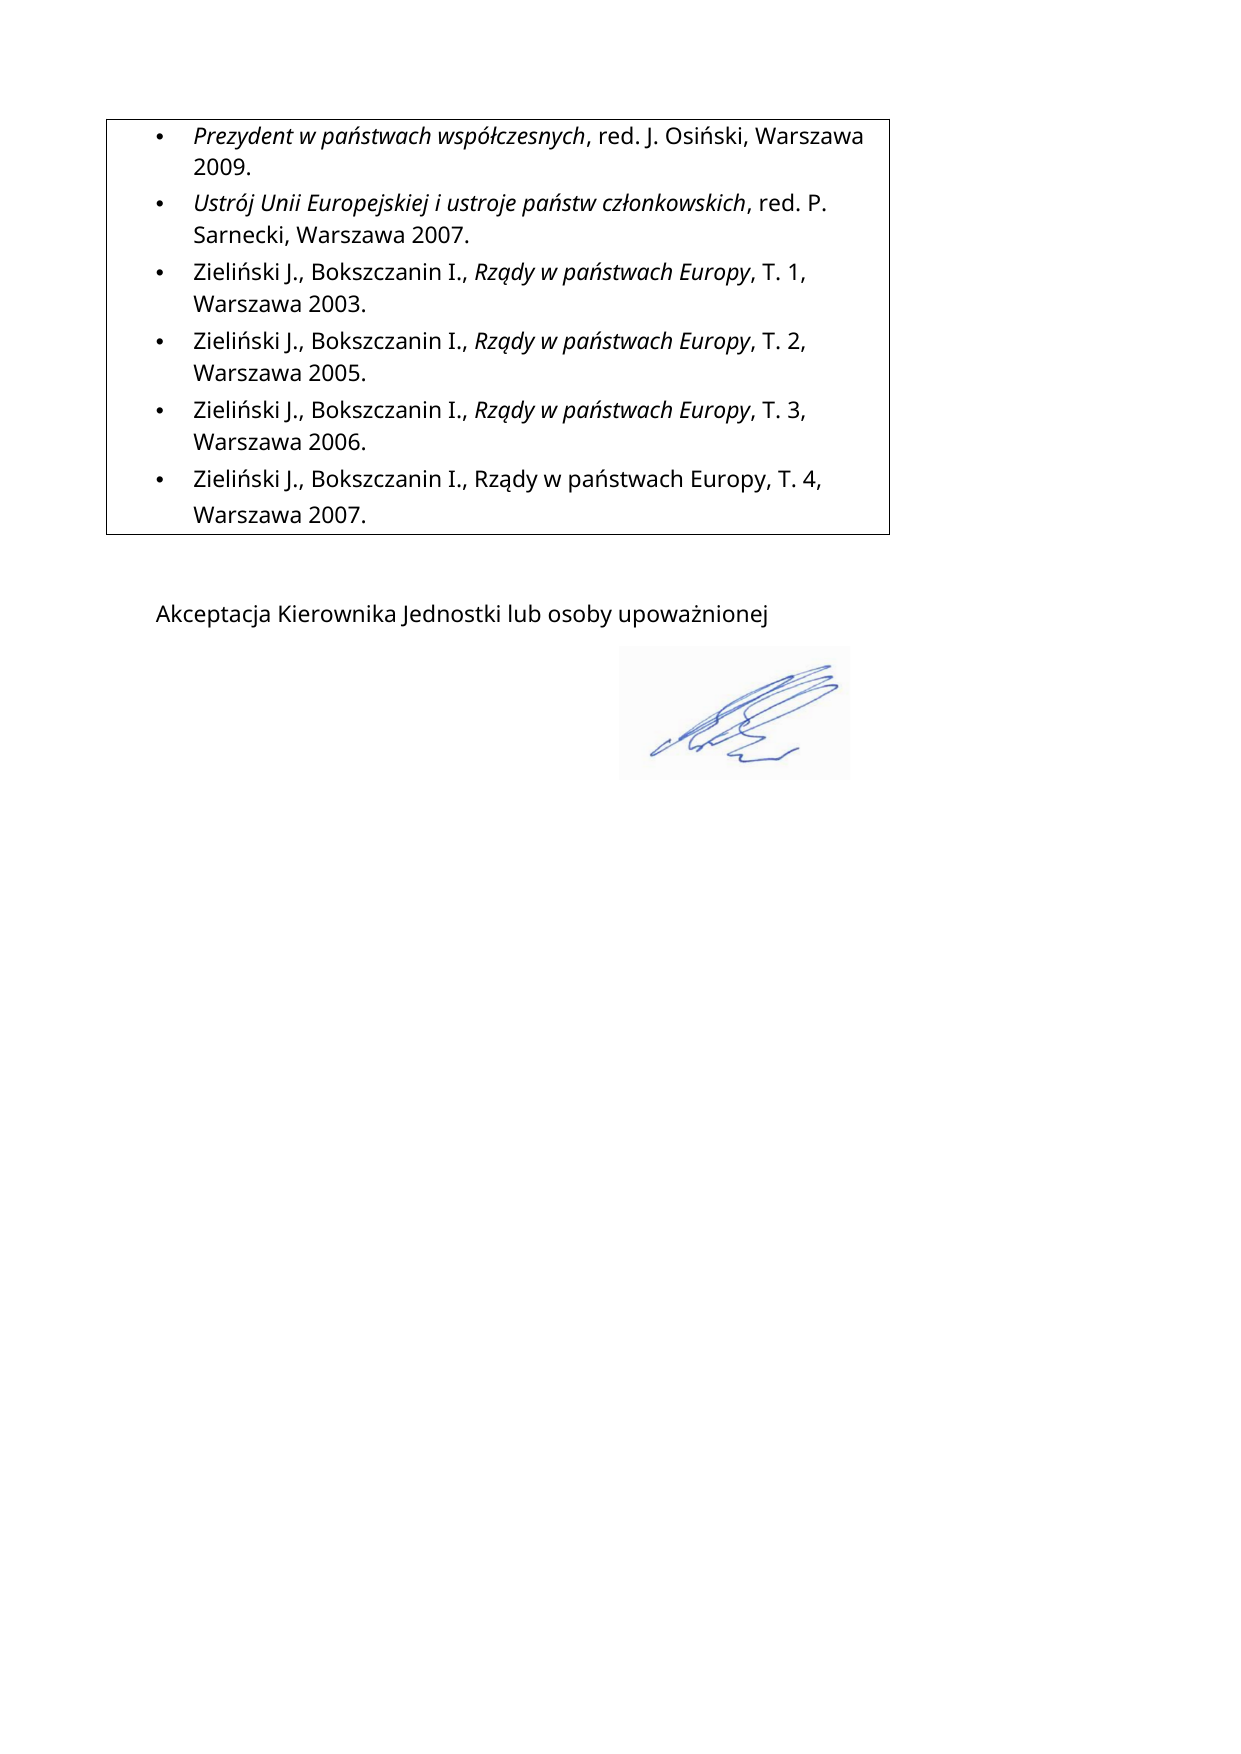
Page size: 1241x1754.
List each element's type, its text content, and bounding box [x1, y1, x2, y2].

picture [618, 645, 851, 780]
text Akceptacja Kierownika Jednostki lub osoby upoważnionej [156, 598, 1128, 629]
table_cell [107, 120, 889, 534]
